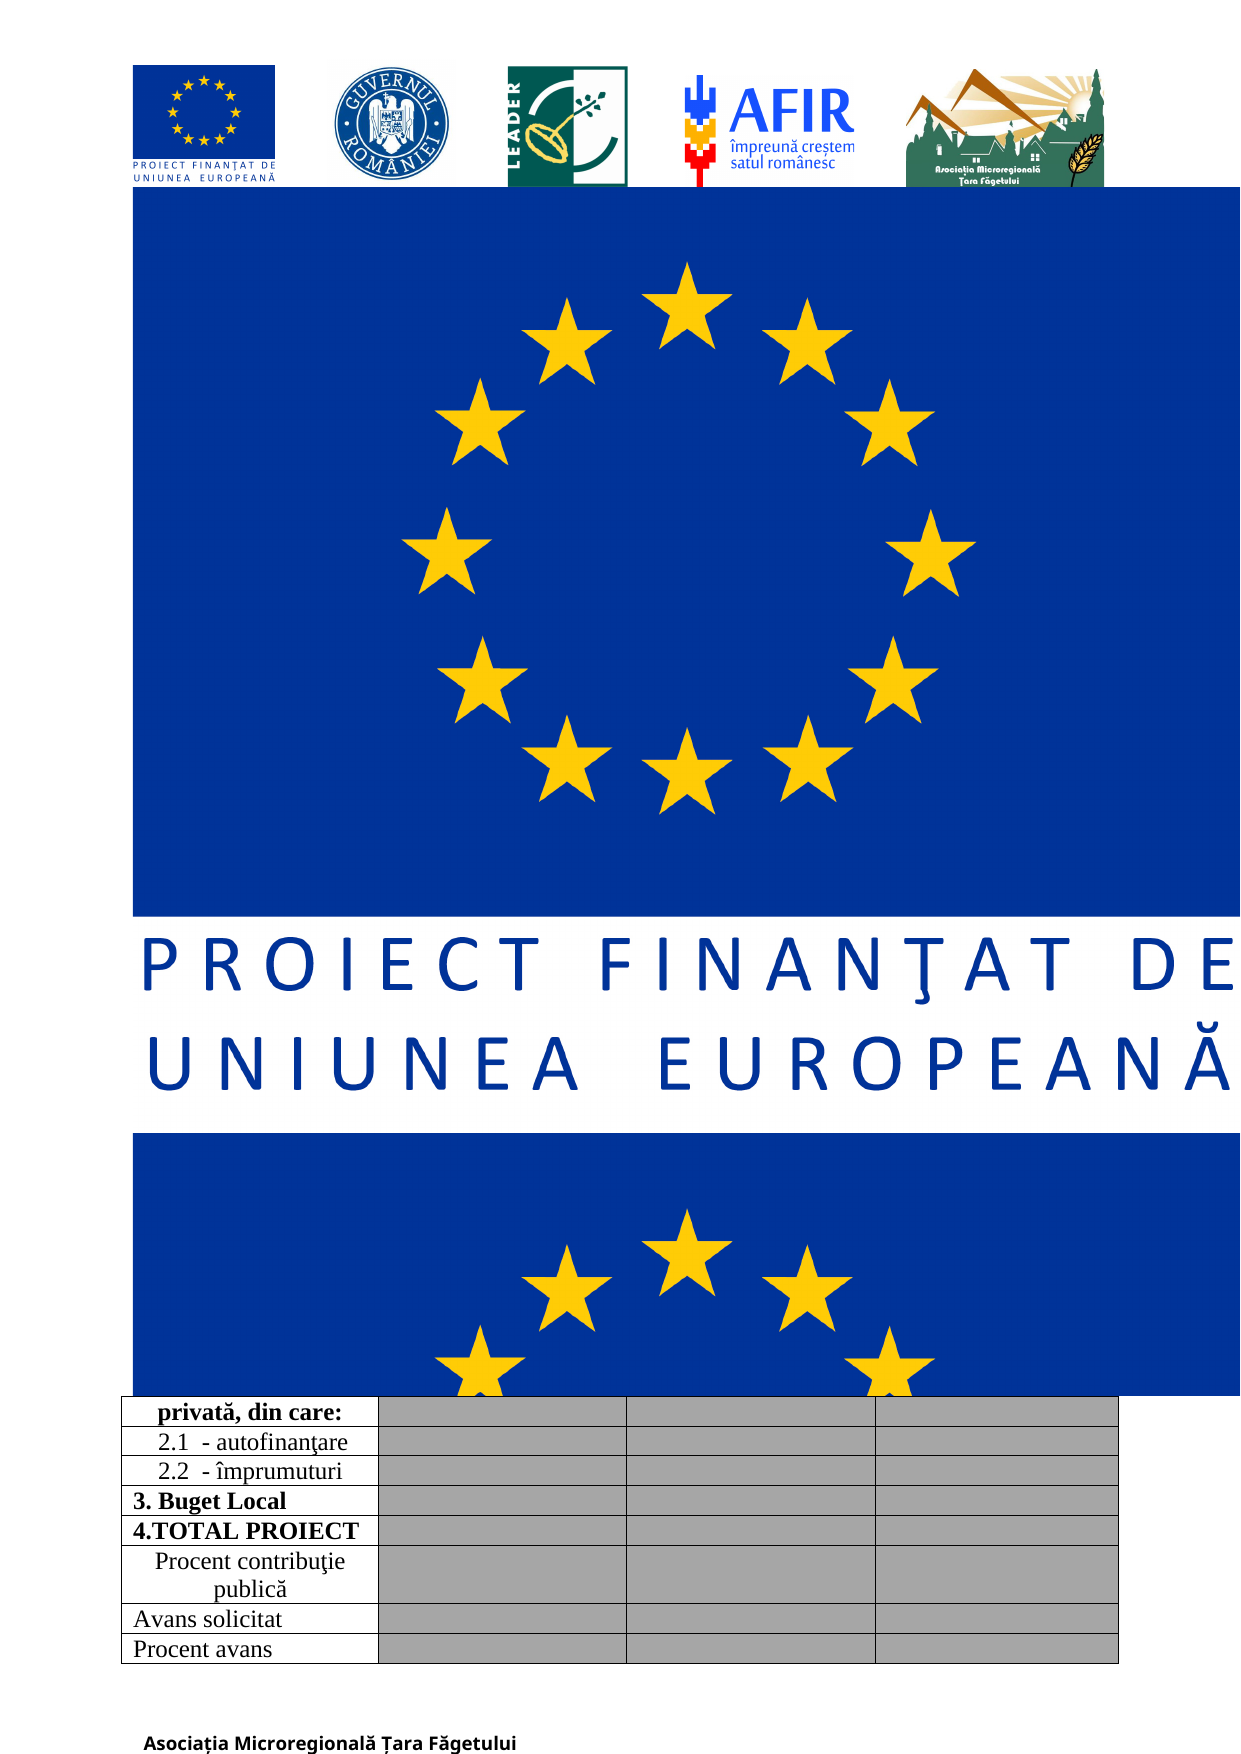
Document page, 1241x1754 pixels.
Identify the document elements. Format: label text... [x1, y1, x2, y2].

table_cell [876, 1427, 1118, 1455]
table_cell 4.TOTAL PROIECT [122, 1516, 378, 1545]
table_cell Avans solicitat [122, 1604, 378, 1633]
table_cell [379, 1456, 626, 1485]
table_cell [627, 1486, 875, 1515]
table_cell [379, 1516, 626, 1545]
table_cell [876, 1516, 1118, 1545]
table_cell [876, 1397, 1118, 1426]
table_cell [379, 1397, 626, 1426]
table_cell Procent avans [122, 1634, 378, 1663]
table_cell [876, 1456, 1118, 1485]
table_cell [876, 1604, 1118, 1633]
table_cell [627, 1516, 875, 1545]
table_cell [379, 1427, 626, 1455]
table_cell [379, 1634, 626, 1663]
table_cell [379, 1546, 626, 1603]
table_cell [627, 1604, 875, 1633]
picture [132, 59, 1241, 1396]
table_cell [876, 1486, 1118, 1515]
table_cell [379, 1486, 626, 1515]
table_cell [627, 1546, 875, 1603]
table_cell 2. Cofinanţare privată, din care: [122, 1397, 378, 1426]
table_cell Procent contribuţie publică [122, 1546, 378, 1603]
table_cell 2.1 - autofinanţare [122, 1427, 378, 1455]
table_cell 3. Buget Local [122, 1486, 378, 1515]
table_cell [627, 1634, 875, 1663]
table_cell [876, 1634, 1118, 1663]
table_cell [627, 1397, 875, 1426]
table_cell [627, 1456, 875, 1485]
table_cell 2.2 - împrumuturi [122, 1456, 378, 1485]
table_cell [379, 1604, 626, 1633]
table_cell [627, 1427, 875, 1455]
table_cell [876, 1546, 1118, 1603]
